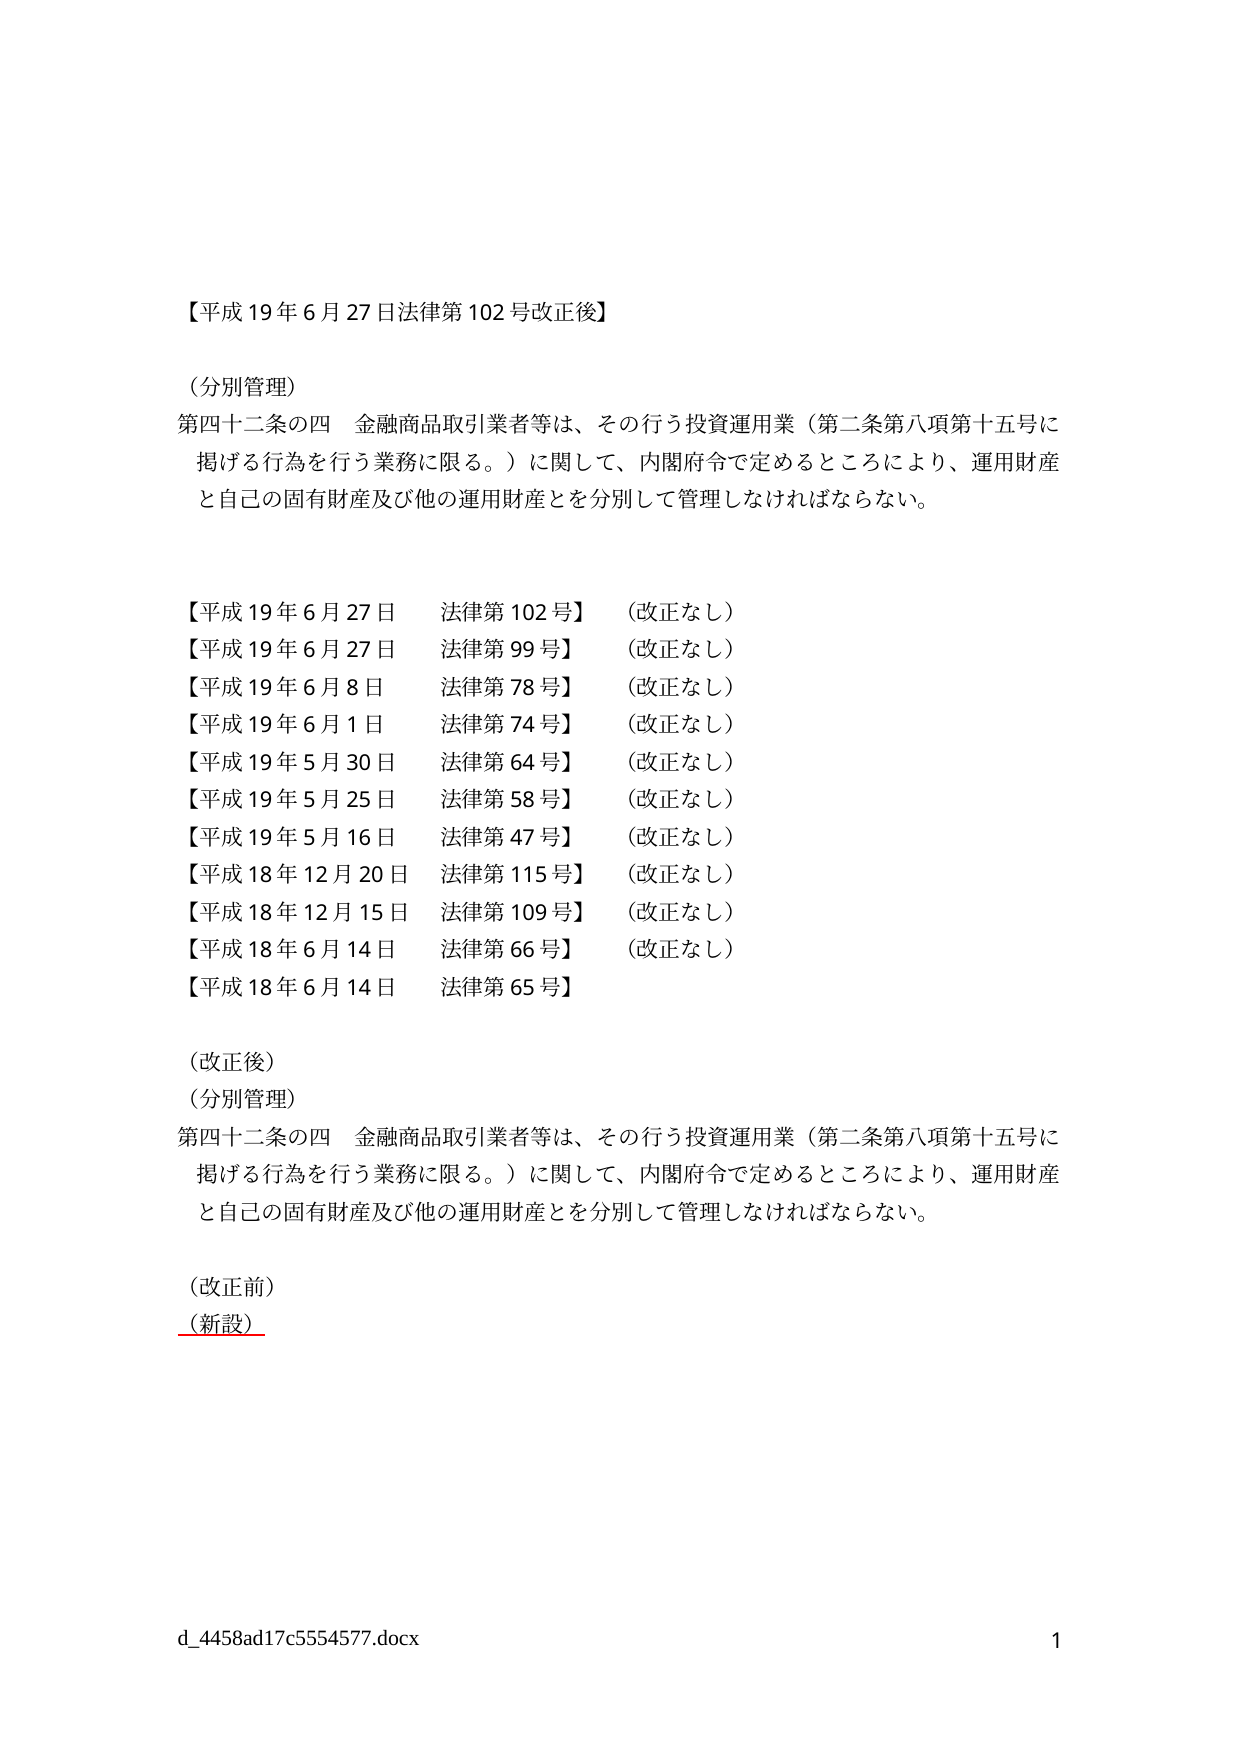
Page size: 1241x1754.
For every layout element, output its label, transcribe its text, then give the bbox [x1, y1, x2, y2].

text 【平成19年6月1日 法律第74号】 （改正なし） [177, 704, 1063, 742]
text （分別管理） [177, 1079, 1063, 1117]
text 【平成19年5月25日 法律第58号】 （改正なし） [177, 779, 1063, 817]
text （新設） [177, 1304, 1063, 1342]
text 【平成19年6月27日 法律第102号】 （改正なし） [177, 592, 1063, 629]
text （改正前） [177, 1267, 1063, 1304]
text 【平成18年6月14日 法律第65号】 [177, 967, 1063, 1004]
text 【平成18年12月20日 法律第115号】 （改正なし） [177, 854, 1063, 892]
text 【平成19年6月27日法律第102号改正後】 [177, 292, 1063, 329]
text 【平成19年5月30日 法律第64号】 （改正なし） [177, 742, 1063, 779]
text 【平成19年6月8日 法律第78号】 （改正なし） [177, 667, 1063, 704]
text 第四十二条の四 金融商品取引業者等は、その行う投資運用業（第二条第八項第十五号に掲げる行為を行う業務に限る。）に関して、内閣府令で定めるところにより、運用財産と自己の固有財産及び他の運用財産とを分別して管理しなければならない。 [177, 1117, 1063, 1229]
text （改正後） [177, 1042, 1063, 1079]
text 【平成19年5月16日 法律第47号】 （改正なし） [177, 817, 1063, 854]
text 第四十二条の四 金融商品取引業者等は、その行う投資運用業（第二条第八項第十五号に掲げる行為を行う業務に限る。）に関して、内閣府令で定めるところにより、運用財産と自己の固有財産及び他の運用財産とを分別して管理しなければならない。 [177, 404, 1063, 517]
text （分別管理） [177, 367, 1063, 404]
text 【平成18年6月14日 法律第66号】 （改正なし） [177, 929, 1063, 967]
text 【平成19年6月27日 法律第99号】 （改正なし） [177, 629, 1063, 667]
text 【平成18年12月15日 法律第109号】 （改正なし） [177, 892, 1063, 929]
